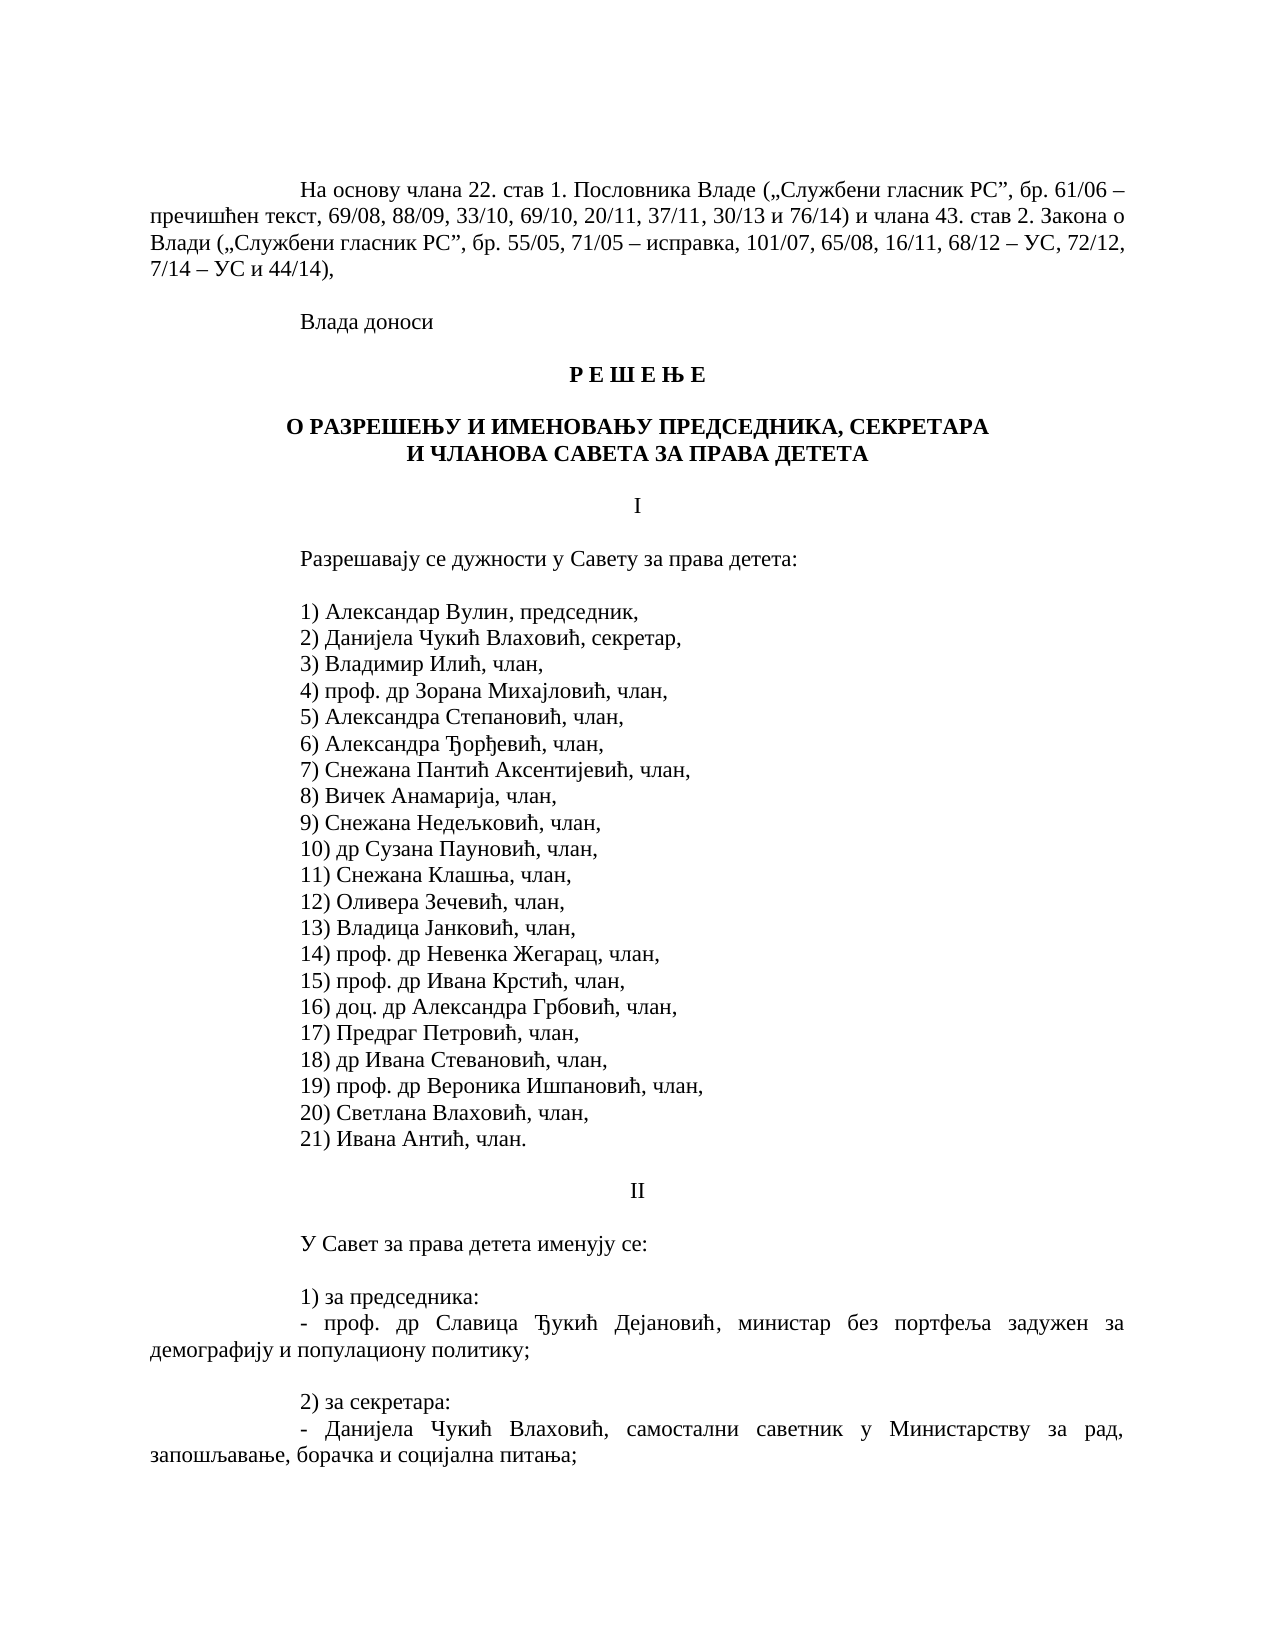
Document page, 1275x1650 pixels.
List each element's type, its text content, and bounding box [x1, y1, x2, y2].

text I [150, 492, 1125, 519]
text 7) Снежана Пантић Аксентијевић, члан, [150, 756, 1125, 782]
text На основу члана 22. став 1. Пословника Владе („Службени гласник РС”, бр. 61/06 – пречишћен текст, 69/08, 88/09, 33/10, 69/10, 20/11, 37/11, 30/13 и 76/14) и члана 43. став 2. Закона о Влади („Службени гласник РС”, бр. 55/05, 71/05 – исправка, 101/07, 65/08, 16/11, 68/12 – УС, 72/12, 7/14 – УС и 44/14), [150, 176, 1125, 282]
text 9) Снежана Недељковић, члан, [150, 809, 1125, 835]
text 14) проф. др Невенка Жегарац, члан, [150, 940, 1125, 967]
text 12) Оливера Зечевић, члан, [150, 888, 1125, 914]
text - проф. др Славица Ђукић Дејановић, министар без портфеља задужен за демографију и популациону политику; [150, 1309, 1125, 1362]
text 10) др Сузана Пауновић, члан, [150, 835, 1125, 861]
text - Данијела Чукић Влаховић, самостални саветник у Министарству за рад, запошљавање, борачка и социјална питања; [150, 1415, 1125, 1467]
text 16) доц. др Александра Грбовић, члан, [150, 993, 1125, 1019]
text 19) проф. др Вероника Ишпановић, члан, [150, 1072, 1125, 1098]
text Влада доноси [150, 308, 1125, 334]
text О РАЗРЕШЕЊУ И ИМЕНОВАЊУ ПРЕДСЕДНИКА, СЕКРЕТАРА [150, 413, 1125, 440]
text 5) Александра Степановић, члан, [150, 703, 1125, 729]
text 6) Александра Ђорђевић, члан, [150, 729, 1125, 756]
text 3) Владимир Илић, члан, [150, 651, 1125, 677]
text Р Е Ш Е Њ Е [150, 361, 1125, 387]
text 20) Светлана Влаховић, члан, [150, 1098, 1125, 1125]
text 2) за секретара: [150, 1388, 1125, 1415]
text 17) Предраг Петровић, члан, [150, 1019, 1125, 1046]
text II [150, 1178, 1125, 1204]
text И ЧЛАНОВА САВЕТА ЗА ПРАВА ДЕТЕТА [150, 440, 1125, 466]
text 8) Вичек Анамарија, члан, [150, 782, 1125, 809]
text 13) Владица Јанковић, члан, [150, 914, 1125, 940]
text 4) проф. др Зорана Михајловић, члан, [150, 677, 1125, 703]
text Разрешавају се дужности у Савету за права детета: [150, 545, 1125, 571]
text 2) Данијела Чукић Влаховић, секретар, [150, 624, 1125, 651]
text 18) др Ивана Стевановић, члан, [150, 1046, 1125, 1072]
text 11) Снежана Клашња, члан, [150, 861, 1125, 888]
text 15) проф. др Ивана Крстић, члан, [150, 967, 1125, 993]
text 1) Александар Вулин, председник, [150, 598, 1125, 624]
text 1) за председника: [225, 1283, 1125, 1309]
text 21) Ивана Антић, члан. [150, 1125, 1125, 1151]
text У Савет за права детета именују се: [150, 1230, 1125, 1257]
